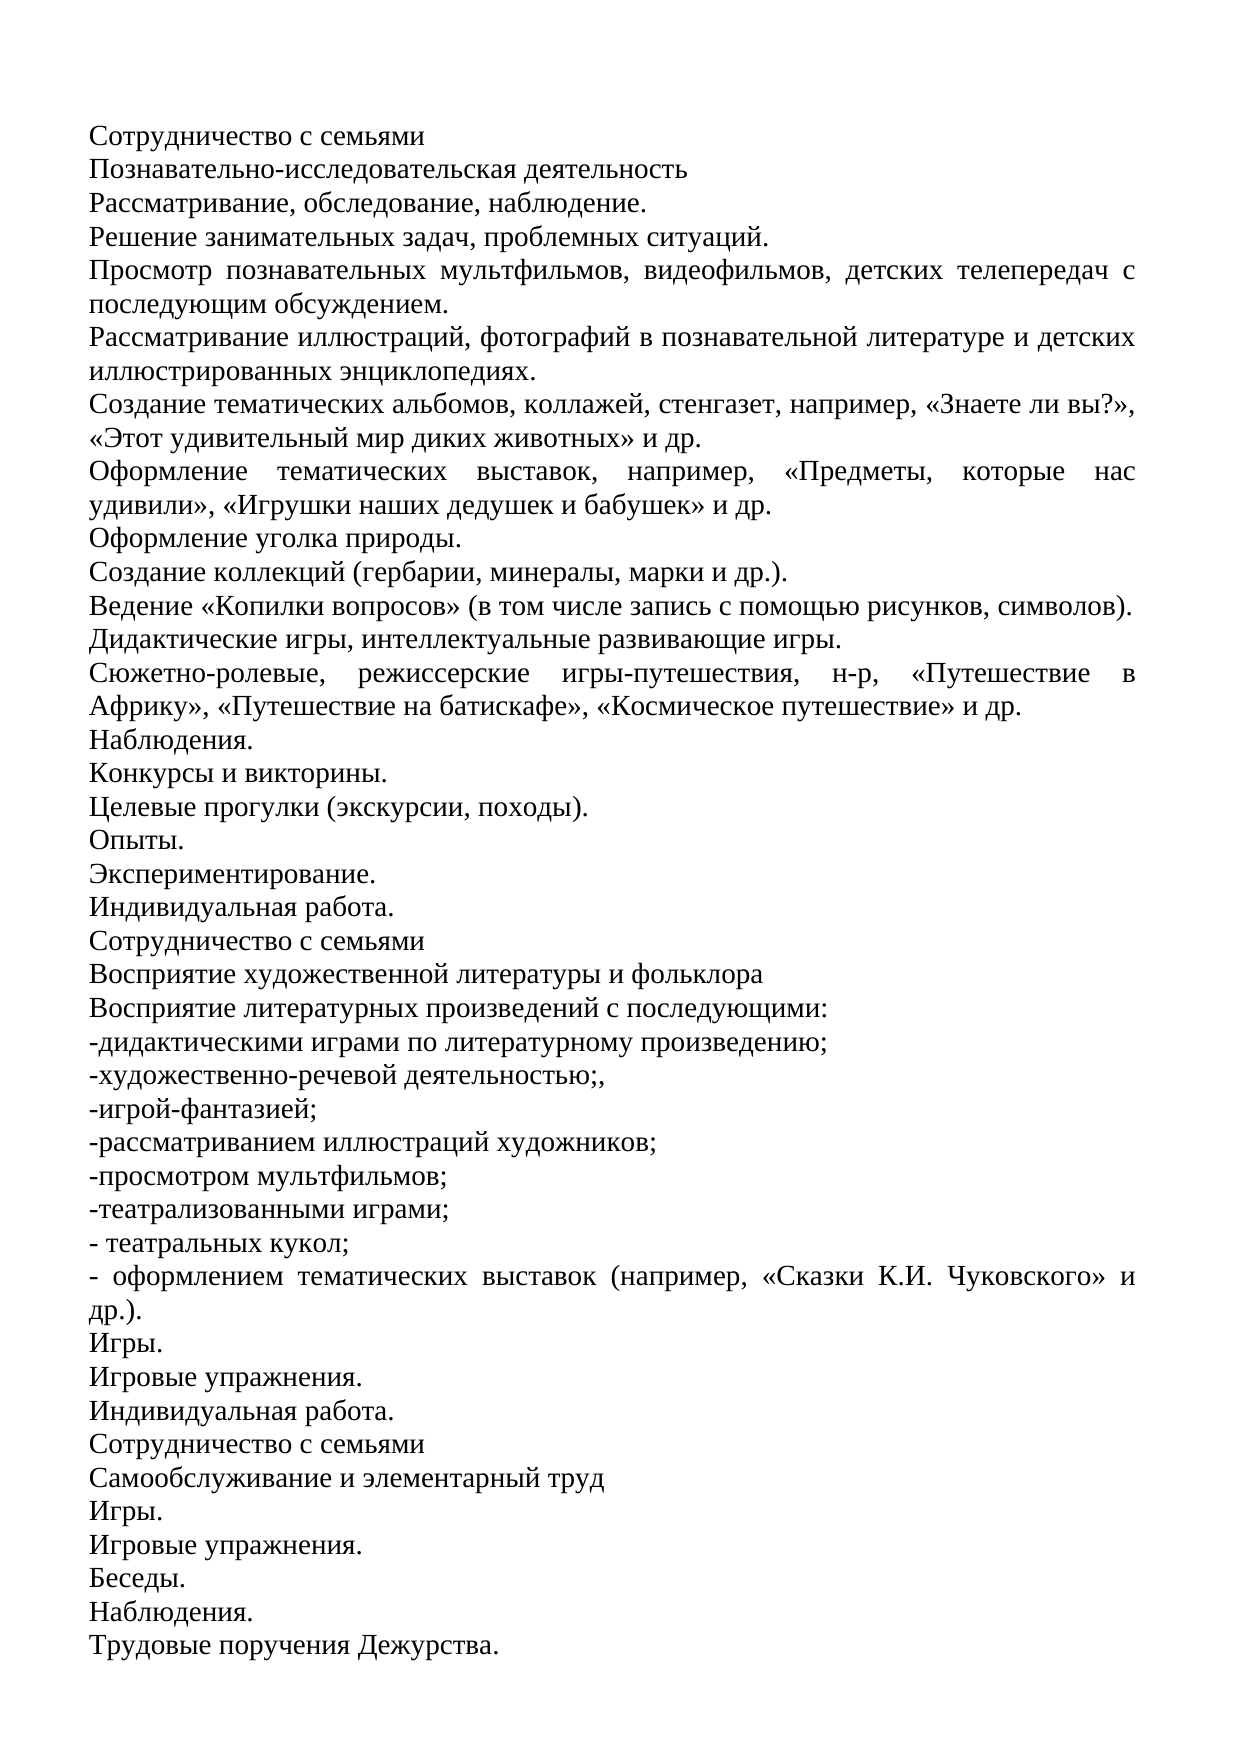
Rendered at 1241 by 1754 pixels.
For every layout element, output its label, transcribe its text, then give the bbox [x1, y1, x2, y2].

text Создание тематических альбомов, коллажей, стенгазет, например, «Знаете ли вы?», «Этот удивительный мир диких животных» и др. [89, 386, 1137, 453]
text -художественно-речевой деятельностью;, [89, 1057, 1137, 1091]
text Самообслуживание и элементарный труд [89, 1460, 1137, 1493]
text Сюжетно-ролевые, режиссерские игры-путешествия, н-р, «Путешествие в Африку», «Путешествие на батискафе», «Космическое путешествие» и др. [89, 655, 1137, 722]
text Сотрудничество с семьями [89, 923, 1137, 957]
text Целевые прогулки (экскурсии, походы). [89, 789, 1137, 822]
text -дидактическими играми по литературному произведению; [89, 1024, 1137, 1057]
text Экспериментирование. [89, 856, 1137, 889]
text Оформление уголка природы. [89, 521, 1137, 554]
text Восприятие художественной литературы и фольклора [89, 957, 1137, 990]
text Наблюдения. [89, 1594, 1137, 1627]
text Индивидуальная работа. [89, 889, 1137, 923]
text Дидактические игры, интеллектуальные развивающие игры. [89, 621, 1137, 655]
text Игровые упражнения. [89, 1527, 1137, 1560]
text -просмотром мультфильмов; [89, 1158, 1137, 1191]
text Трудовые поручения Дежурства. [89, 1627, 1137, 1661]
text Оформление тематических выставок, например, «Предметы, которые нас удивили», «Игрушки наших дедушек и бабушек» и др. [89, 453, 1137, 521]
text -игрой-фантазией; [89, 1091, 1137, 1124]
text Конкурсы и викторины. [89, 755, 1137, 789]
text Рассматривание, обследование, наблюдение. [89, 185, 1137, 219]
text Восприятие литературных произведений с последующими: [89, 990, 1137, 1024]
text Создание коллекций (гербарии, минералы, марки и др.). [89, 554, 1137, 588]
text Беседы. [89, 1560, 1137, 1594]
text Просмотр познавательных мультфильмов, видеофильмов, детских телепередач с последующим обсуждением. [89, 252, 1137, 319]
text Игры. [89, 1326, 1137, 1359]
text Наблюдения. [89, 722, 1137, 755]
text -рассматриванием иллюстраций художников; [89, 1124, 1137, 1158]
text Рассматривание иллюстраций, фотографий в познавательной литературе и детских иллюстрированных энциклопедиях. [89, 319, 1137, 386]
text Игровые упражнения. [89, 1359, 1137, 1393]
text Сотрудничество с семьями [89, 118, 1137, 152]
text Игры. [89, 1493, 1137, 1527]
text Ведение «Копилки вопросов» (в том числе запись с помощью рисунков, символов). [89, 588, 1137, 621]
text -театрализованными играми; [89, 1191, 1137, 1225]
text Индивидуальная работа. [89, 1393, 1137, 1426]
text Познавательно-исследовательская деятельность [89, 152, 1137, 185]
text Опыты. [89, 822, 1137, 856]
text Решение занимательных задач, проблемных ситуаций. [89, 219, 1137, 252]
text Сотрудничество с семьями [89, 1426, 1137, 1460]
text - оформлением тематических выставок (например, «Сказки К.И. Чуковского» и др.). [89, 1258, 1137, 1326]
text - театральных кукол; [89, 1225, 1137, 1258]
